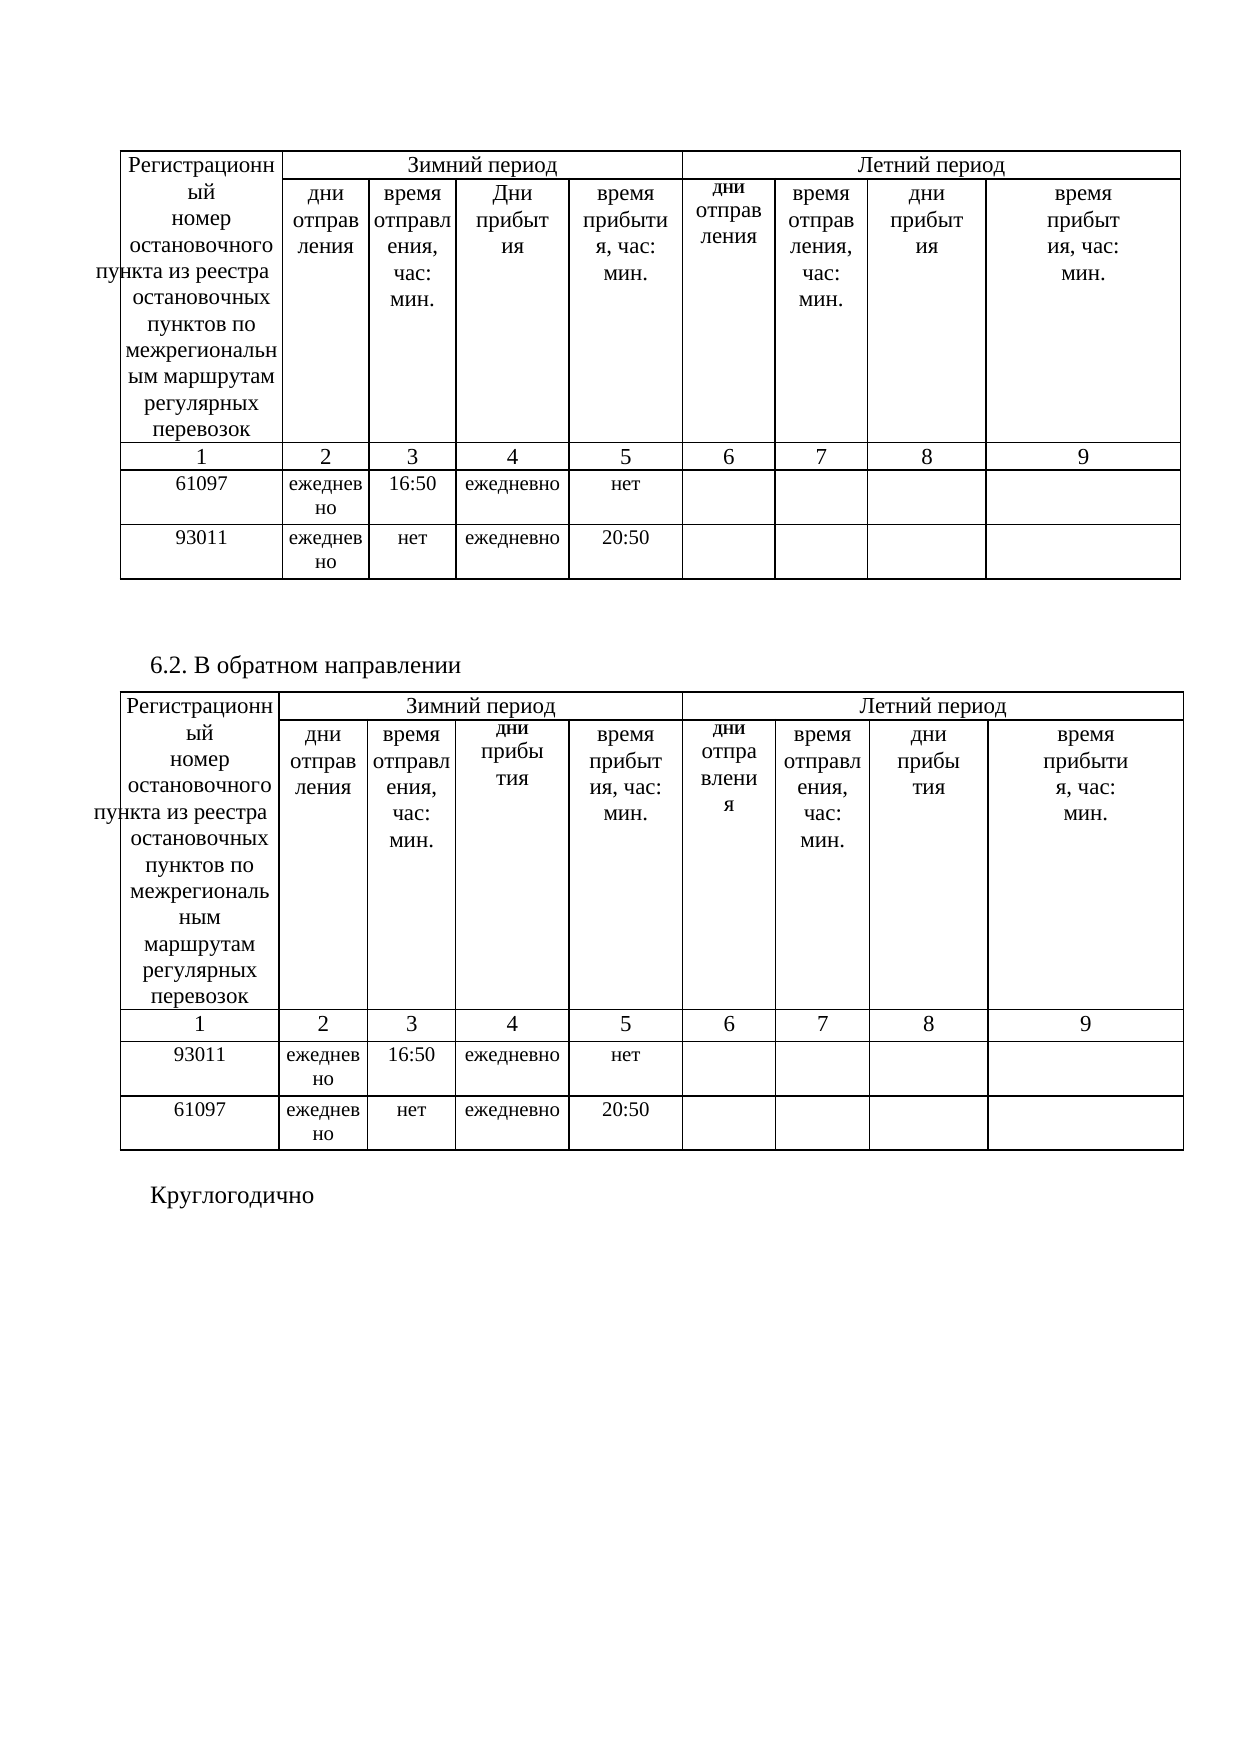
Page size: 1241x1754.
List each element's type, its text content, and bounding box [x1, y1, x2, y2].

table_cell [989, 1042, 1183, 1095]
text 6.2. В обратном направлении [150, 650, 1090, 678]
table_cell ДНИ отпра влени я [683, 721, 775, 1009]
table_cell [868, 525, 985, 578]
table_cell нет [368, 1097, 455, 1149]
table_cell ДНИ прибы тия [456, 721, 568, 1009]
table_cell нет [370, 525, 455, 578]
table_cell 9 [987, 443, 1180, 469]
table_cell ежедневно [457, 471, 568, 524]
table_cell [776, 1042, 869, 1095]
table_cell 5 [570, 1010, 682, 1041]
table_cell 2 [283, 443, 368, 469]
text Круглогодично [150, 1180, 1090, 1208]
table_cell время прибыт ия, час: мин. [987, 180, 1180, 441]
table_cell 93011 [121, 525, 282, 578]
table_cell ежедневно [456, 1097, 568, 1149]
table_cell ежедневно [280, 1042, 367, 1095]
table_cell 61097 [121, 471, 282, 524]
table_header Регистрационный номер остановочного пункта из реестра остановочных пунктов по межрегиональным маршрутам регулярных перевозок [121, 152, 282, 441]
table_cell время прибыт ия, час: мин. [570, 721, 682, 1009]
table_cell дни прибыт ия [868, 180, 985, 441]
table_cell [776, 471, 867, 524]
table_cell ежедневно [457, 525, 568, 578]
table_cell 3 [370, 443, 455, 469]
table_cell 20:50 [570, 525, 682, 578]
table_cell дни отправ ления [283, 180, 368, 441]
table_cell 9 [989, 1010, 1183, 1041]
table_cell 4 [457, 443, 568, 469]
table_cell [683, 1042, 775, 1095]
table_cell 93011 [121, 1042, 278, 1095]
table_cell [868, 471, 985, 524]
table_cell время прибыти я, час: мин. [989, 721, 1183, 1009]
table_header Летний период [683, 693, 1183, 719]
table_cell 3 [368, 1010, 455, 1041]
table_cell [989, 1097, 1183, 1149]
table_cell 16:50 [368, 1042, 455, 1095]
table_cell [987, 471, 1180, 524]
table_cell [683, 471, 774, 524]
table_cell 16:50 [370, 471, 455, 524]
table_cell 6 [683, 1010, 775, 1041]
table_cell дни отправ ления [280, 721, 367, 1009]
table_cell 2 [280, 1010, 367, 1041]
table_cell [870, 1097, 987, 1149]
table_cell 20:50 [570, 1097, 682, 1149]
table_cell ежедневно [283, 525, 368, 578]
table_cell [987, 525, 1180, 578]
table_cell ежедневно [456, 1042, 568, 1095]
table_header Летний период [683, 152, 1180, 178]
table_cell 5 [570, 443, 682, 469]
table_cell 6 [683, 443, 774, 469]
table_cell время отправл ения, час: мин. [370, 180, 455, 441]
table_cell 1 [121, 443, 282, 469]
table_cell [870, 1042, 987, 1095]
table_cell нет [570, 471, 682, 524]
table_cell время отправл ения, час: мин. [776, 721, 869, 1009]
table_cell 7 [776, 1010, 869, 1041]
table_cell время прибыти я, час: мин. [570, 180, 682, 441]
table_cell 8 [870, 1010, 987, 1041]
table_cell [776, 1097, 869, 1149]
table_cell ежедневно [280, 1097, 367, 1149]
table_cell 8 [868, 443, 985, 469]
table_cell 61097 [121, 1097, 278, 1149]
table_header Зимний период [280, 693, 682, 719]
table_cell 1 [121, 1010, 278, 1041]
table_cell дни прибы тия [870, 721, 987, 1009]
table_cell [683, 525, 774, 578]
table_cell время отправ ления, час: мин. [776, 180, 867, 441]
table_cell 4 [456, 1010, 568, 1041]
table_cell 7 [776, 443, 867, 469]
table_cell нет [570, 1042, 682, 1095]
table_cell ежедневно [283, 471, 368, 524]
table_cell Дни прибыт ия [457, 180, 568, 441]
table_cell ДНИ отправ ления [683, 180, 774, 441]
table_cell [776, 525, 867, 578]
table_header Регистрационный номер остановочного пункта из реестра остановочных пунктов по межрегиональным маршрутам регулярных перевозок [121, 693, 278, 1009]
table_cell [683, 1097, 775, 1149]
table_header Зимний период [283, 152, 682, 178]
table_cell время отправл ения, час: мин. [368, 721, 455, 1009]
